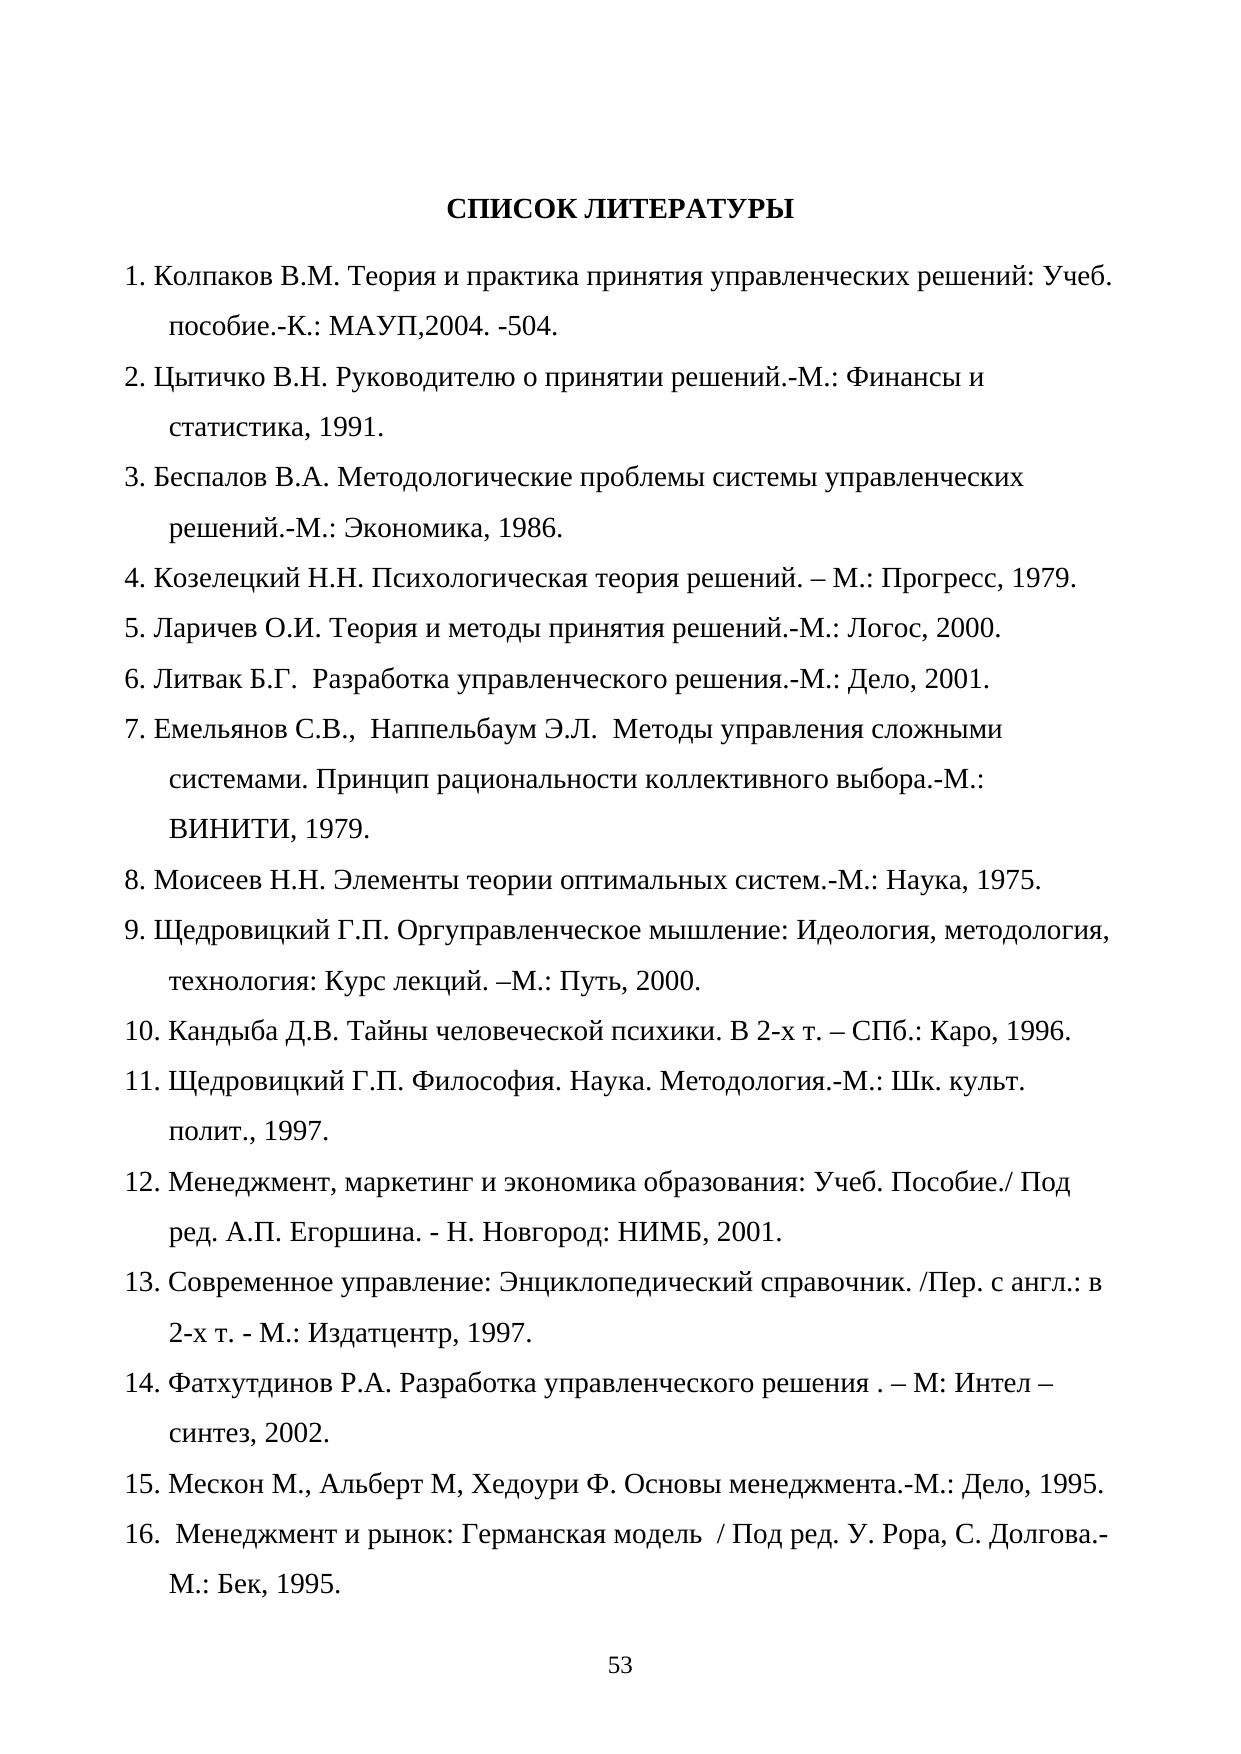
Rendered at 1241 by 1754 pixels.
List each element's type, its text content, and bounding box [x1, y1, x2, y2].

text 16. Менеджмент и рынок: Германская модель / Под ред. У. Рора, С. Долгова.-М.: Бек, 1995. [124, 1516, 1116, 1600]
text 13. Современное управление: Энциклопедический справочник. /Пер. с англ.: в 2-х т. - М.: Издатцентр, 1997. [124, 1264, 1116, 1348]
text 11. Щедровицкий Г.П. Философия. Наука. Методология.-М.: Шк. культ. полит., 1997. [124, 1063, 1116, 1147]
text 15. Мескон М., Альберт М, Хедоури Ф. Основы менеджмента.-М.: Дело, 1995. [124, 1466, 1116, 1499]
text СПИСОК ЛИТЕРАТУРЫ [124, 191, 1116, 225]
text 5. Ларичев О.И. Теория и методы принятия решений.-М.: Логос, 2000. [124, 610, 1116, 644]
text 3. Беспалов В.А. Методологические проблемы системы управленческих решений.-М.: Экономика, 1986. [124, 459, 1116, 543]
text 1. Колпаков В.М. Теория и практика принятия управленческих решений: Учеб. пособие.-К.: МАУП,2004. -504. [124, 258, 1116, 342]
text 14. Фатхутдинов Р.А. Разработка управленческого решения . – М: Интел – синтез, 2002. [124, 1365, 1116, 1449]
text 9. Щедровицкий Г.П. Оргуправленческое мышление: Идеология, методология, технология: Курс лекций. –М.: Путь, 2000. [124, 912, 1116, 996]
text 6. Литвак Б.Г. Разработка управленческого решения.-М.: Дело, 2001. [124, 661, 1116, 694]
text 4. Козелецкий Н.Н. Психологическая теория решений. – М.: Прогресс, 1979. [124, 560, 1116, 594]
text 10. Кандыба Д.В. Тайны человеческой психики. В 2-х т. – СПб.: Каро, 1996. [124, 1013, 1116, 1046]
text 7. Емельянов С.В., Наппельбаум Э.Л. Методы управления сложными системами. Принцип рациональности коллективного выбора.-М.: ВИНИТИ, 1979. [124, 711, 1116, 845]
text 2. Цытичко В.Н. Руководителю о принятии решений.-М.: Финансы и статистика, 1991. [124, 359, 1116, 443]
text 8. Моисеев Н.Н. Элементы теории оптимальных систем.-М.: Наука, 1975. [124, 862, 1116, 896]
text 12. Менеджмент, маркетинг и экономика образования: Учеб. Пособие./ Под ред. А.П. Егоршина. - Н. Новгород: НИМБ, 2001. [124, 1164, 1116, 1248]
